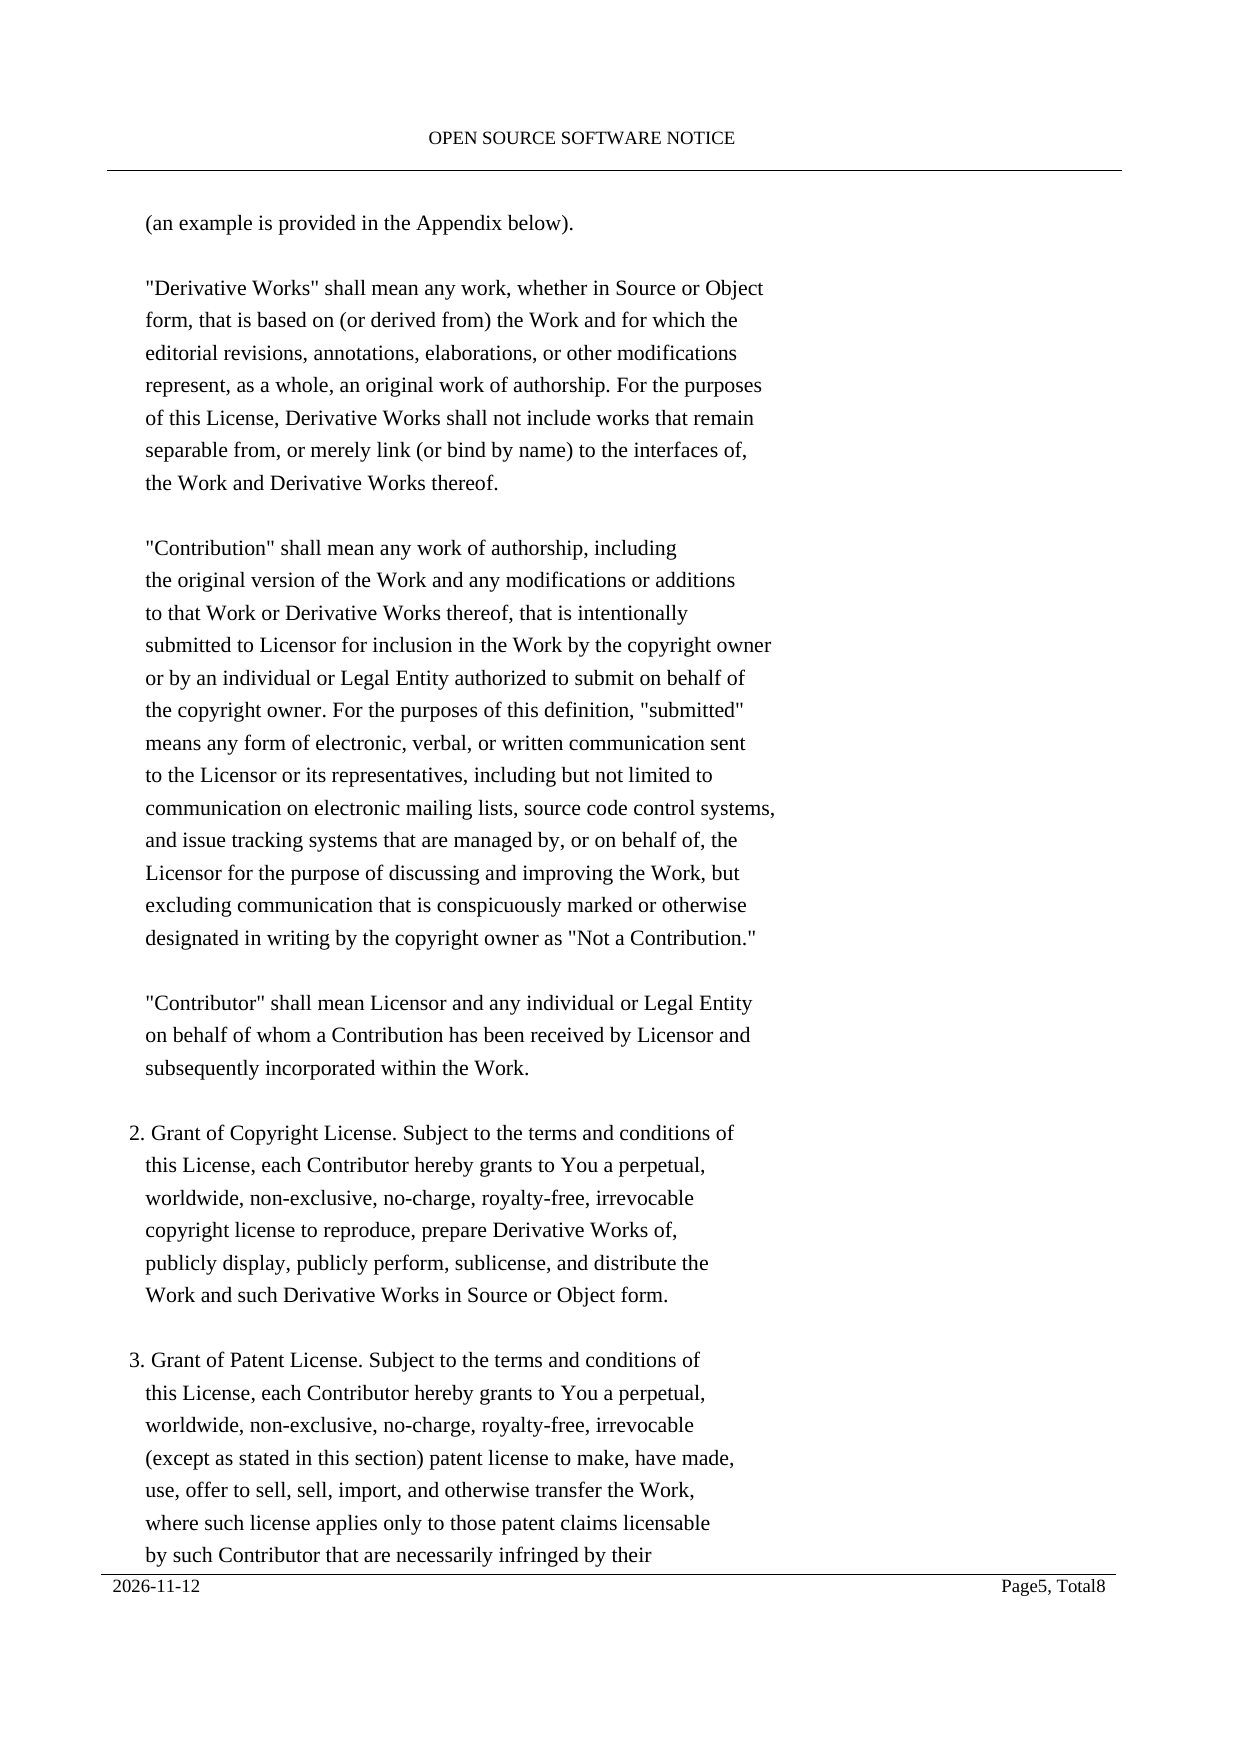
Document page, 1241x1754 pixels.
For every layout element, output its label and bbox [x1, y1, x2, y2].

text [112, 206, 1128, 1571]
